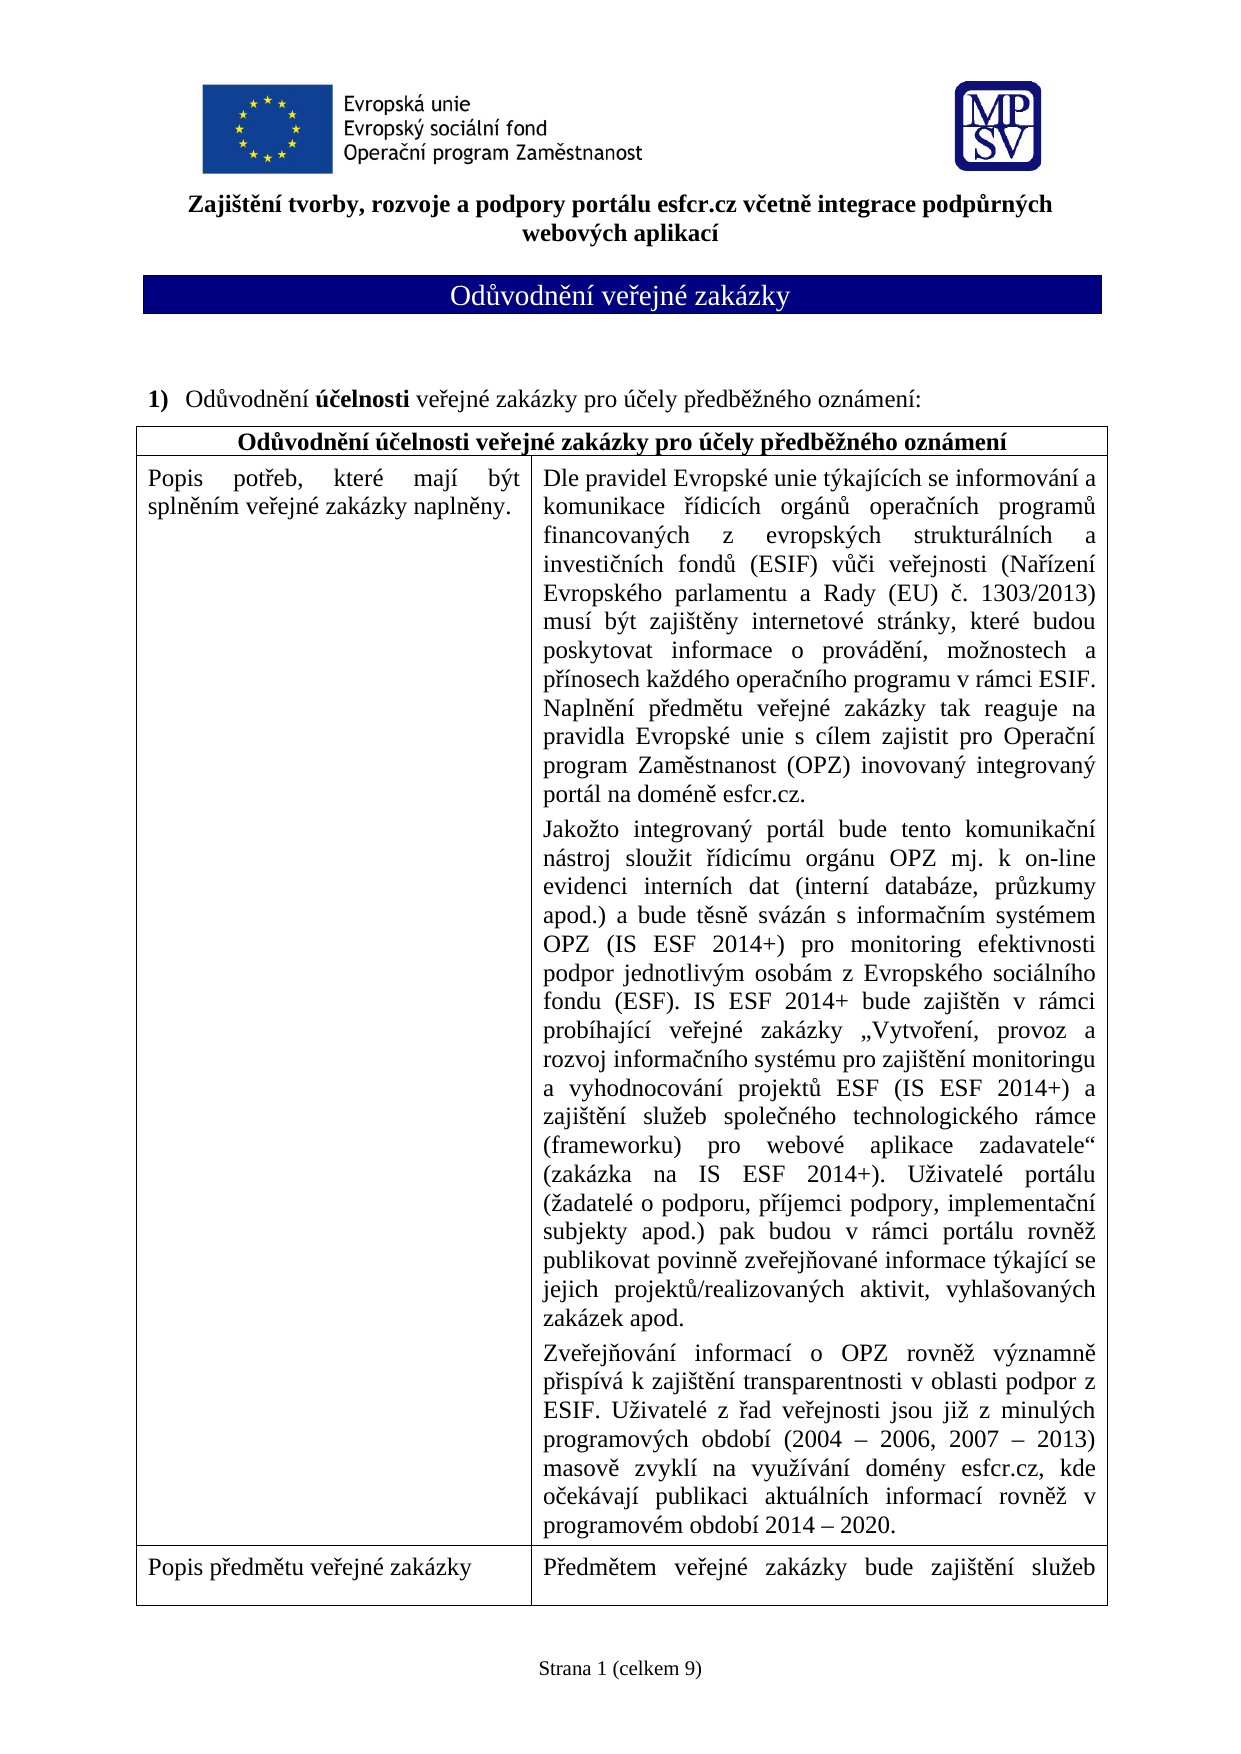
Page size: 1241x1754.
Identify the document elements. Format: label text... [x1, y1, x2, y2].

table_cell Dle pravidel Evropské unie týkajících se informování a komunikace řídicích orgánů operačních programů financovaných z evropských strukturálních a investičních fondů (ESIF) vůči veřejnosti (Nařízení Evropského parlamentu a Rady (EU) č. 1303/2013) musí být zajištěny internetové stránky, které budou poskytovat informace o provádění, možnostech a přínosech každého operačního programu v rámci ESIF. Naplnění předmětu veřejné zakázky tak reaguje na pravidla Evropské unie s cílem zajistit pro Operační program Zaměstnanost (OPZ) inovovaný integrovaný portál na doméně esfcr.cz. Jakožto integrovaný portál bude tento komunikační nástroj sloužit řídicímu orgánu OPZ mj. k on-line evidenci interních dat (interní databáze, průzkumy apod.) a bude těsně svázán s informačním systémem OPZ (IS ESF 2014+) pro monitoring efektivnosti podpor jednotlivým osobám z Evropského sociálního fondu (ESF). IS ESF 2014+ bude zajištěn v rámci probíhající veřejné zakázky „Vytvoření, provoz a rozvoj informačního systému pro zajištění monitoringu a vyhodnocování projektů ESF (IS ESF 2014+) a zajištění služeb společného technologického rámce (frameworku) pro webové aplikace zadavatele“ (zakázka na IS ESF 2014+). Uživatelé portálu (žadatelé o podporu, příjemci podpory, implementační subjekty apod.) pak budou v rámci portálu rovněž publikovat povinně zveřejňované informace týkající se jejich projektů/realizovaných aktivit, vyhlašovaných zakázek apod. Zveřejňování informací o OPZ rovněž významně přispívá k zajištění transparentnosti v oblasti podpor z ESIF. Uživatelé z řad veřejnosti jsou již z minulých programových období (2004 – 2006, 2007 – 2013) masově zvyklí na využívání domény esfcr.cz, kde očekávají publikaci aktuálních informací rovněž v programovém období 2014 – 2020. [532, 456, 1107, 1545]
text Odůvodnění veřejné zakázky [144, 276, 1101, 313]
picture [954, 81, 1042, 171]
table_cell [137, 1546, 531, 1605]
list Odůvodnění účelnosti veřejné zakázky pro účely předběžného oznámení: [148, 384, 1090, 413]
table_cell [532, 1546, 1107, 1605]
table_cell Popis potřeb, které mají být splněním veřejné zakázky naplněny. [137, 456, 531, 1545]
table_header Odůvodnění účelnosti veřejné zakázky pro účely předběžného oznámení [137, 427, 1107, 455]
